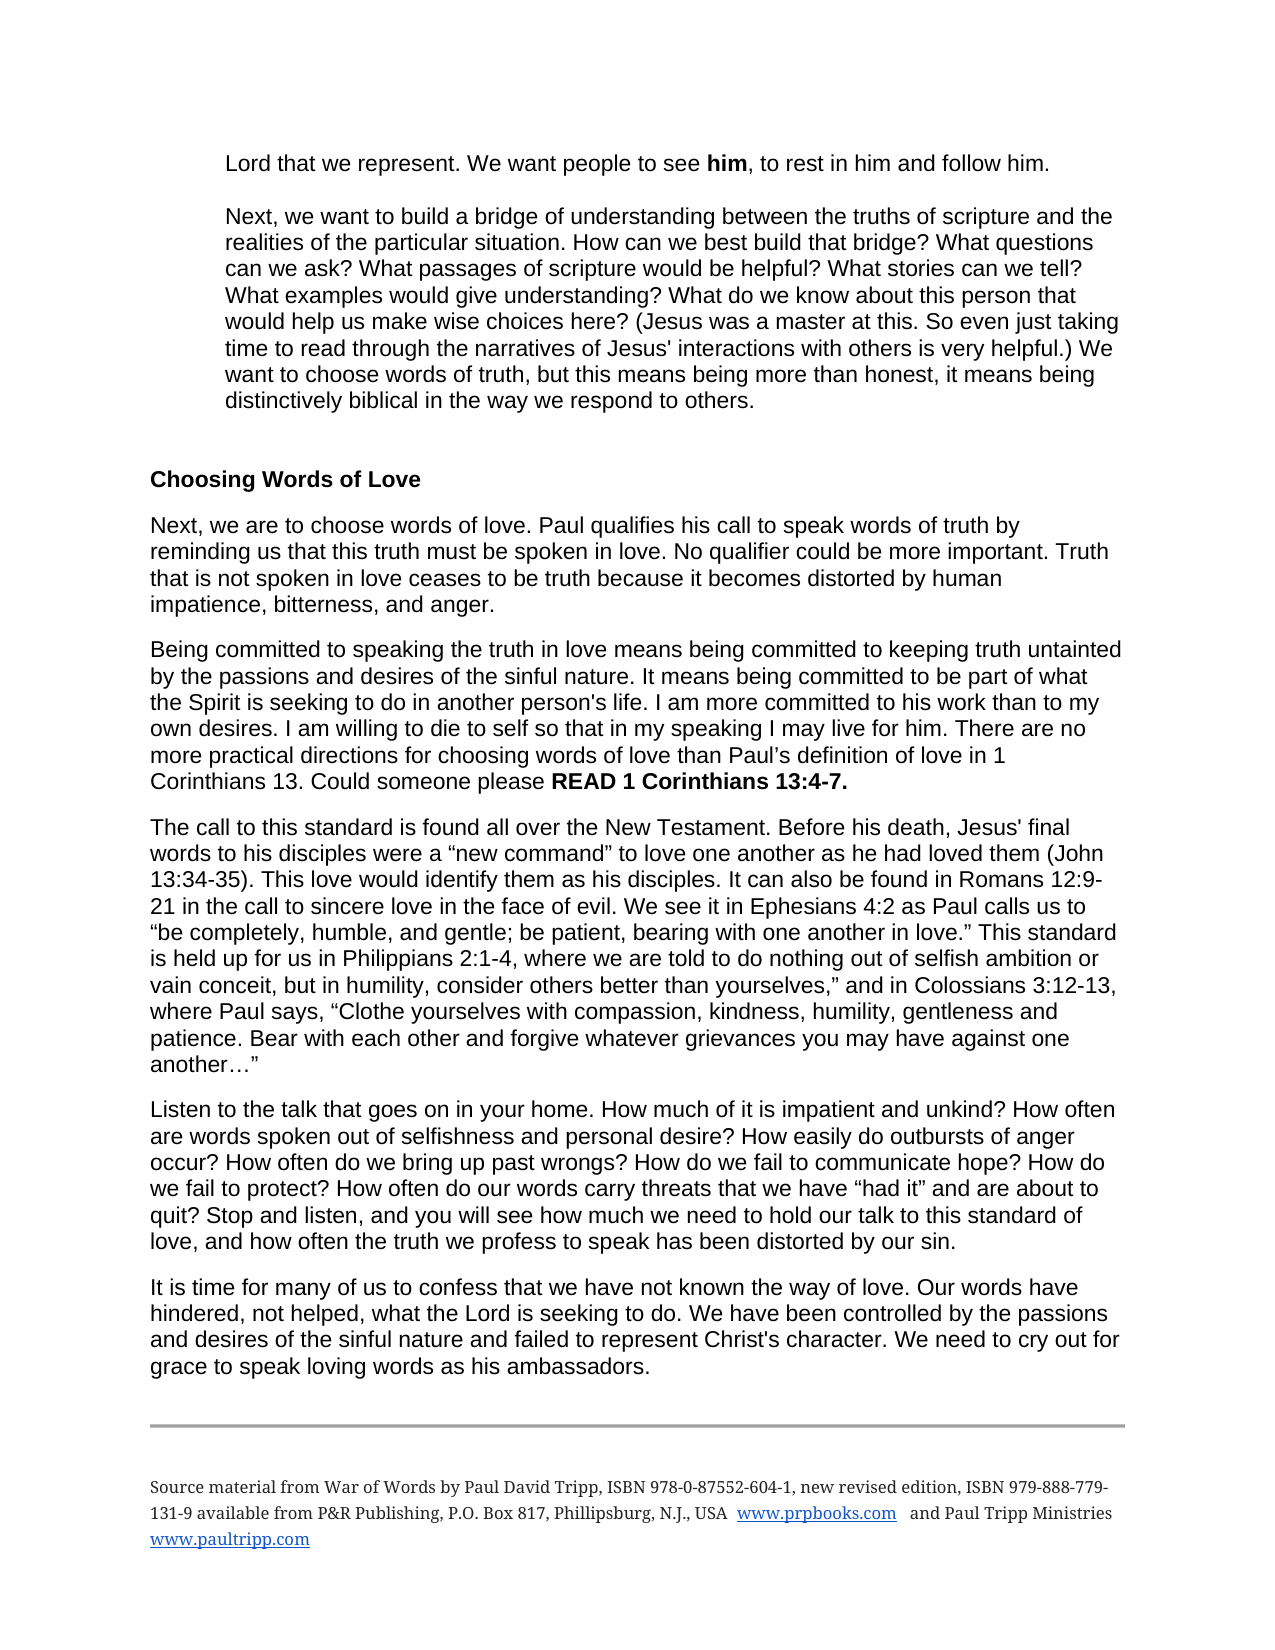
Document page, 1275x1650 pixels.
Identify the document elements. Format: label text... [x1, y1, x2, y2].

text Being committed to speaking the truth in love means being committed to keeping truth untainted by the passions and desires of the sinful nature. It means being committed to be part of what the Spirit is seeking to do in another person's life. I am more committed to his work than to my own desires. I am willing to die to self so that in my speaking I may live for him. There are no more practical directions for choosing words of love than Paul’s definition of love in 1 Corinthians 13. Could someone please READ 1 Corinthians 13:4-7. [150, 636, 1125, 794]
text Next, we want to build a bridge of understanding between the truths of scripture and the realities of the particular situation. How can we best build that bridge? What questions can we ask? What passages of scripture would be helpful? What stories can we tell? What examples would give understanding? What do we know about this person that would help us make wise choices here? (Jesus was a master at this. So even just taking time to read through the narratives of Jesus' interactions with others is very helpful.) We want to choose words of truth, but this means being more than honest, it means being distinctively biblical in the way we respond to others. [225, 203, 1125, 413]
text Next, we are to choose words of love. Paul qualifies his call to speak words of truth by reminding us that this truth must be spoken in love. No qualifier could be more important. Truth that is not spoken in love ceases to be truth because it becomes distorted by human impatience, bitterness, and anger. [150, 512, 1125, 617]
text Choosing Words of Love [150, 466, 1125, 493]
text Listen to the talk that goes on in your home. How much of it is impatient and unkind? How often are words spoken out of selfishness and personal desire? How easily do outbursts of anger occur? How often do we bring up past wrongs? How do we fail to communicate hope? How do we fail to protect? How often do our words carry threats that we have “had it” and are about to quit? Stop and listen, and you will see how much we need to hold our talk to this standard of love, and how often the truth we profess to speak has been distorted by our sin. [150, 1096, 1125, 1254]
text The call to this standard is found all over the New Testament. Before his death, Jesus' final words to his disciples were a “new command” to love one another as he had loved them (John 13:34-35). This love would identify them as his disciples. It can also be found in Romans 12:9-21 in the call to sincere love in the face of evil. We see it in Ephesians 4:2 as Paul calls us to “be completely, humble, and gentle; be patient, bearing with one another in love.” This standard is held up for us in Philippians 2:1-4, where we are told to do nothing out of selfish ambition or vain conceit, but in humility, consider others better than yourselves,” and in Colossians 3:12-13, where Paul says, “Clothe yourselves with compassion, kindness, humility, gentleness and patience. Bear with each other and forgive whatever grievances you may have against one another…” [150, 814, 1125, 1077]
text It is time for many of us to confess that we have not known the way of love. Our words have hindered, not helped, what the Lord is seeking to do. We have been controlled by the passions and desires of the sinful nature and failed to represent Christ's character. We need to cry out for grace to speak loving words as his ambassadors. [150, 1274, 1125, 1379]
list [187, 150, 1125, 176]
